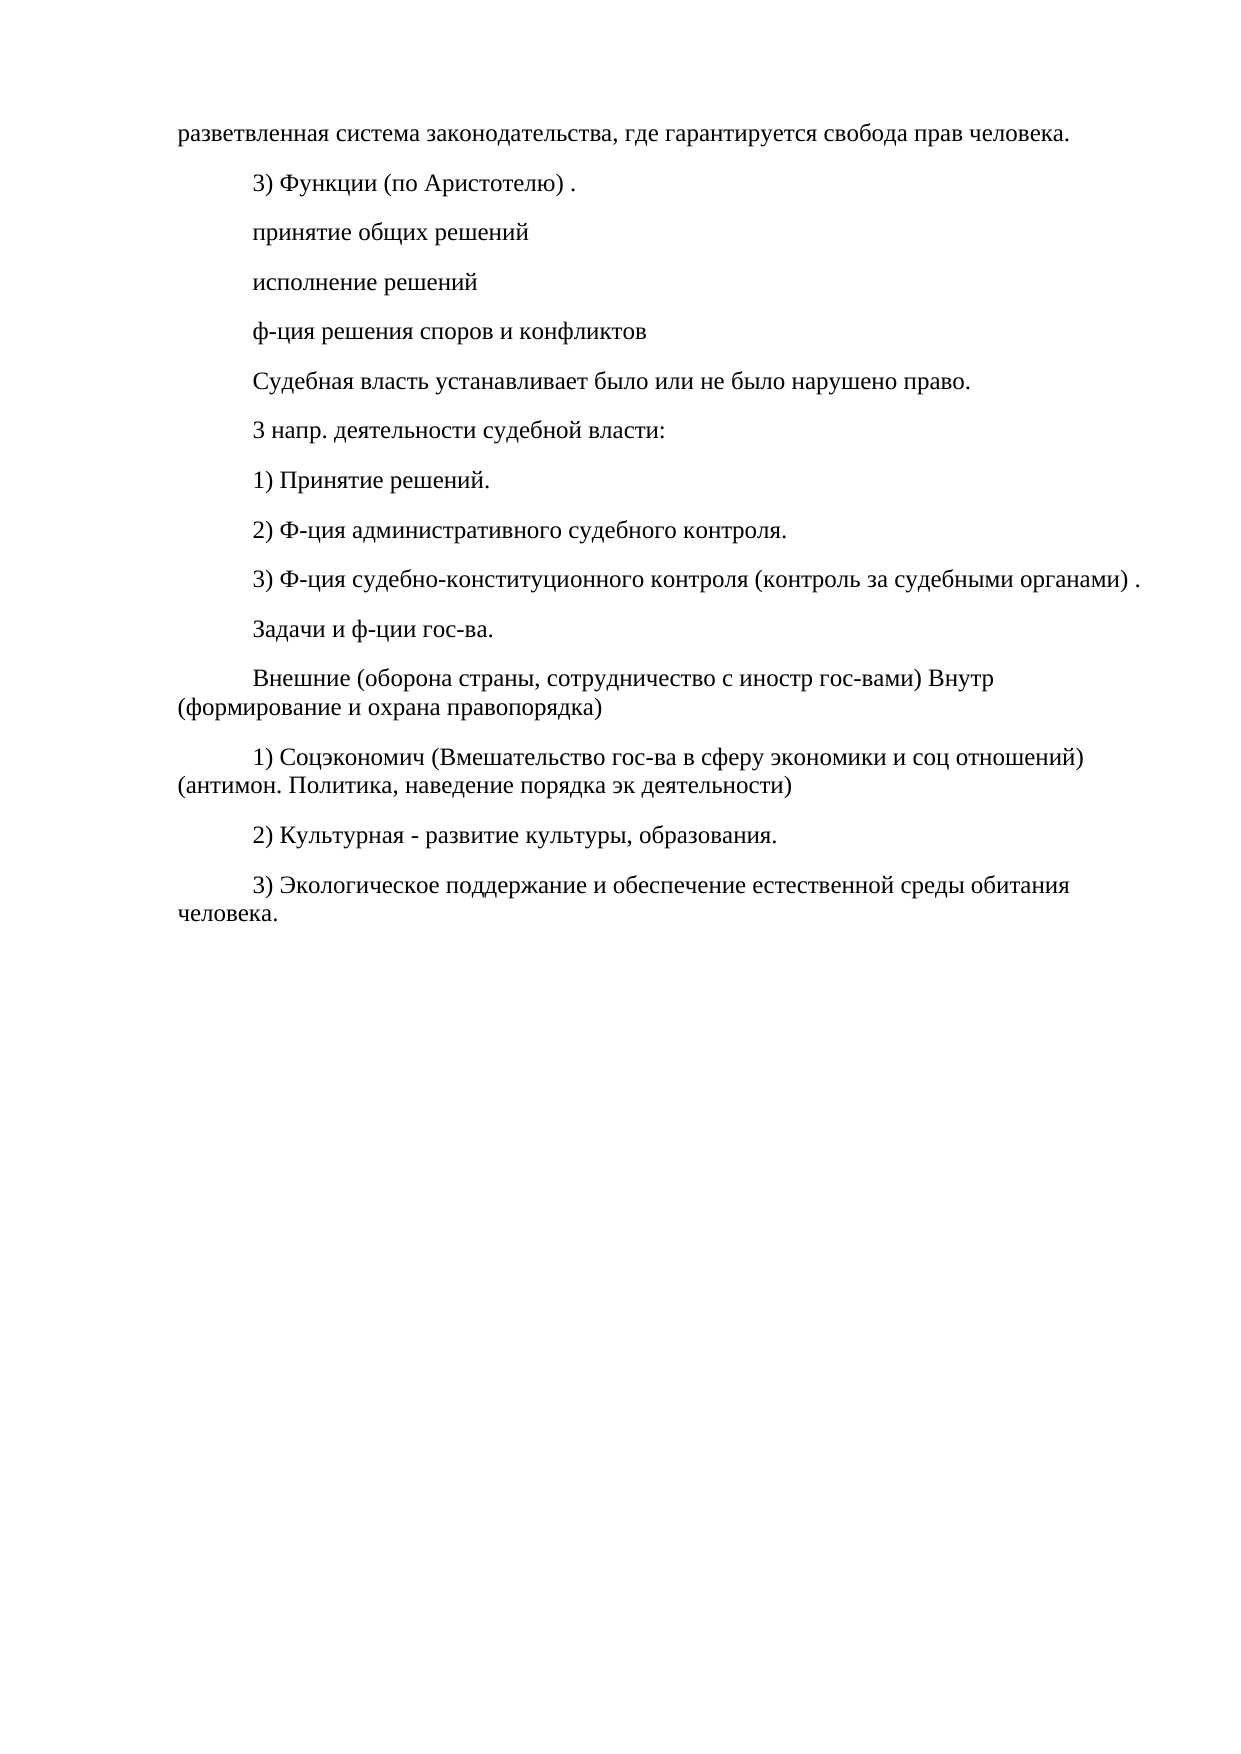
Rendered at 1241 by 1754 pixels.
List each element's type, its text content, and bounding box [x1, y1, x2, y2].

text 2) Культурная - развитие культуры, образования. [177, 820, 1152, 849]
text Внешние (оборона страны, сотрудничество с иностр гос-вами) Внутр (формирование и охрана правопорядка) [177, 663, 1152, 721]
text ф-ция решения споров и конфликтов [177, 316, 1152, 345]
text Судебная власть устанавливает было или не было нарушено право. [177, 366, 1152, 395]
text 3) Экологическое поддержание и обеспечение естественной среды обитания человека. [177, 870, 1152, 927]
text Задачи и ф-ции гос-ва. [177, 614, 1152, 643]
text 3 напр. деятельности судебной власти: [177, 416, 1152, 444]
text 2) Ф-ция административного судебного контроля. [177, 515, 1152, 543]
text 1) Соцэкономич (Вмешательство гос-ва в сферу экономики и соц отношений) (антимон. Политика, наведение порядка эк деятельности) [177, 742, 1152, 799]
text 3) Функции (по Аристотелю) . [177, 168, 1152, 196]
text 3) Ф-ция судебно-конституционного контроля (контроль за судебными органами) . [177, 564, 1152, 593]
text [177, 118, 1152, 147]
text принятие общих решений [177, 217, 1152, 246]
text исполнение решений [177, 267, 1152, 296]
text 1) Принятие решений. [177, 465, 1152, 494]
